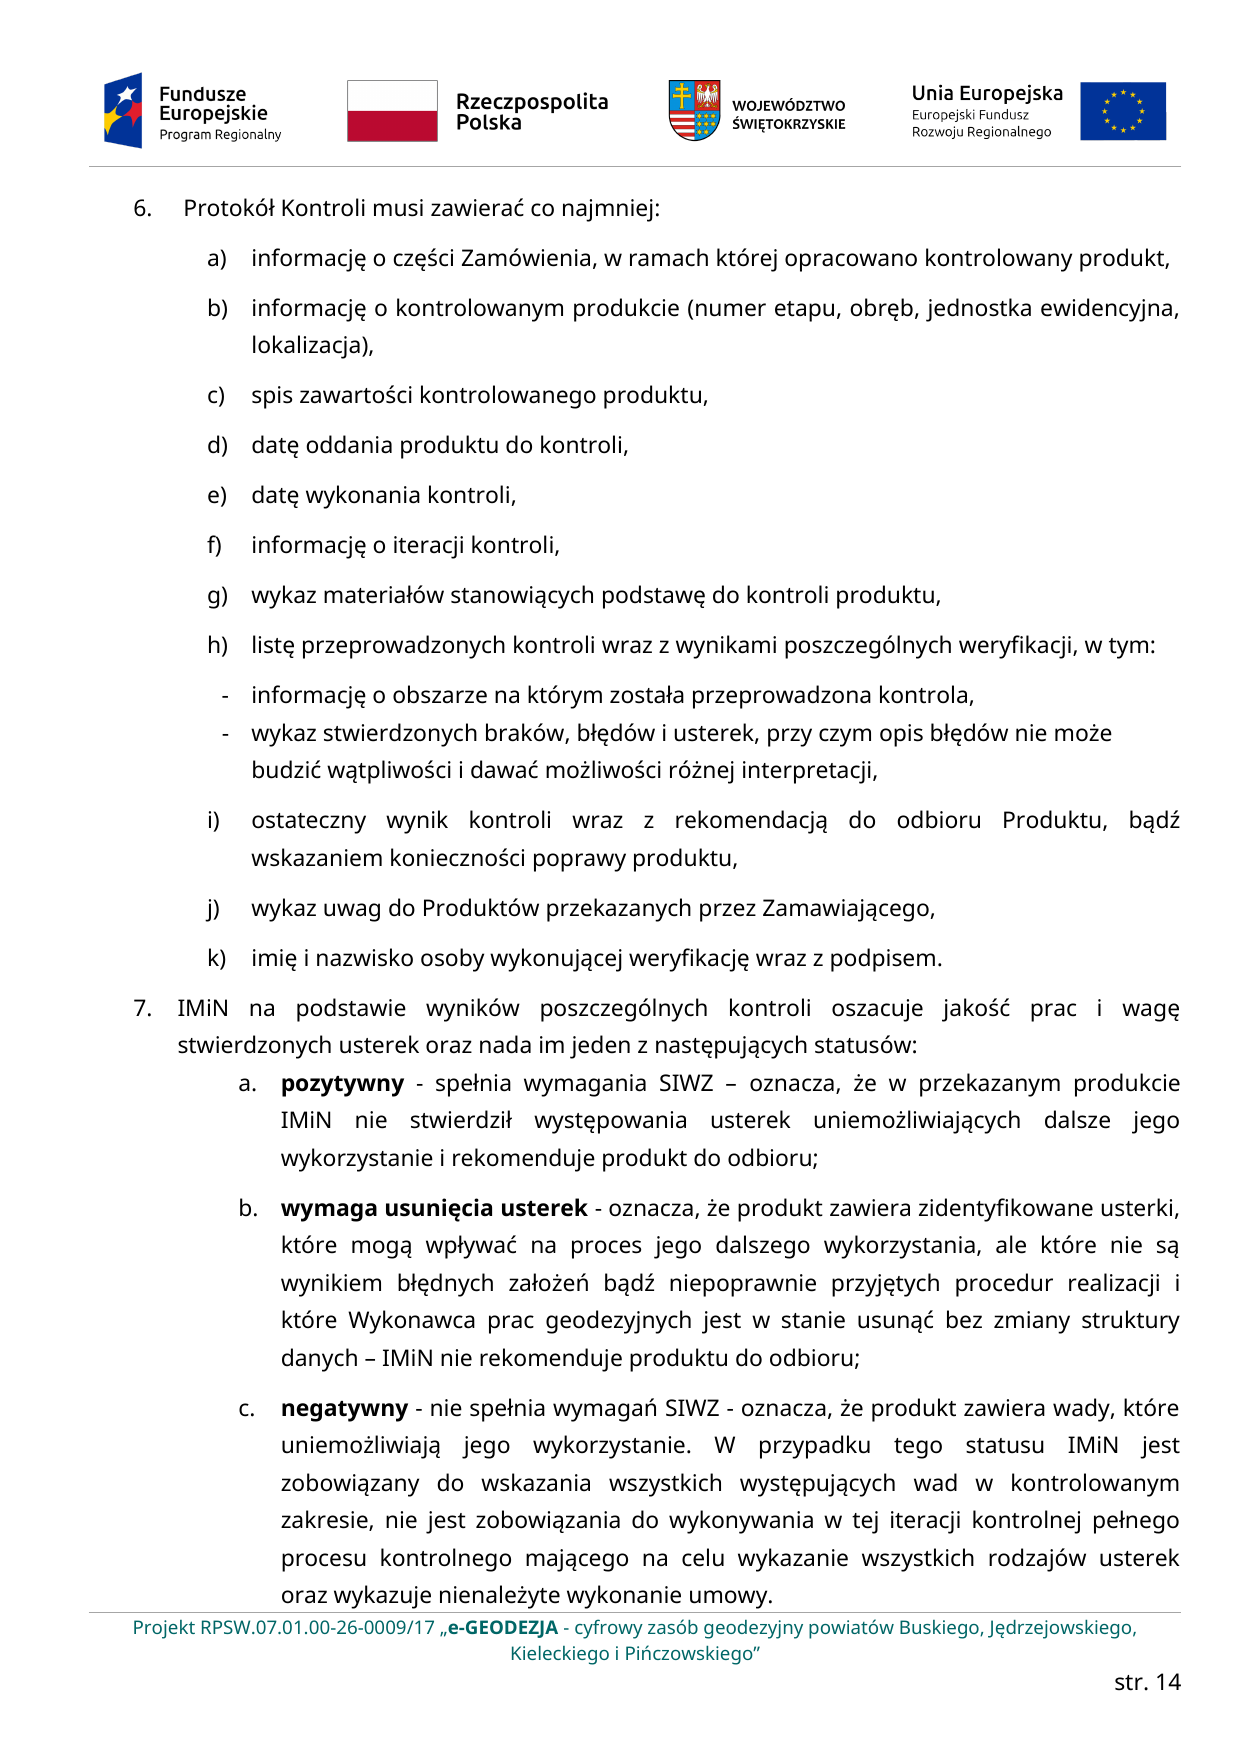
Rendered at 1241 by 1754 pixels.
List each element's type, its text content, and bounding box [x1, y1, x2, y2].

list listę przeprowadzonych kontroli wraz z wynikami poszczególnych weryfikacji, w tym: [207, 629, 1181, 660]
list IMiN na podstawie wyników poszczególnych kontroli oszacuje jakość prac i wagę stwierdzonych usterek oraz nada im jeden z następujących statusów: [133, 992, 1181, 1060]
list Protokół Kontroli musi zawierać co najmniej: [133, 192, 1181, 223]
list datę wykonania kontroli, [207, 479, 1181, 510]
list informację o kontrolowanym produkcie (numer etapu, obręb, jednostka ewidencyjna, lokalizacja), [207, 292, 1181, 360]
list wymaga usunięcia usterek - oznacza, że produkt zawiera zidentyfikowane usterki, które mogą wpływać na proces jego dalszego wykorzystania, ale które nie są wynikiem błędnych założeń bądź niepoprawnie przyjętych procedur realizacji i które Wykonawca prac geodezyjnych jest w stanie usunąć bez zmiany struktury danych – IMiN nie rekomenduje produktu do odbioru; [238, 1192, 1181, 1373]
list ostateczny wynik kontroli wraz z rekomendacją do odbioru Produktu, bądź wskazaniem konieczności poprawy produktu, [207, 804, 1181, 873]
picture [88, 59, 1182, 164]
list wykaz uwag do Produktów przekazanych przez Zamawiającego, [207, 892, 1181, 923]
list negatywny - nie spełnia wymagań SIWZ - oznacza, że produkt zawiera wady, które uniemożliwiają jego wykorzystanie. W przypadku tego statusu IMiN jest zobowiązany do wskazania wszystkich występujących wad w kontrolowanym zakresie, nie jest zobowiązania do wykonywania w tej iteracji kontrolnej pełnego procesu kontrolnego mającego na celu wykazanie wszystkich rodzajów usterek oraz wykazuje nienależyte wykonanie umowy. [238, 1392, 1181, 1610]
list imię i nazwisko osoby wykonującej weryfikację wraz z podpisem. [207, 942, 1181, 973]
list informację o części Zamówienia, w ramach której opracowano kontrolowany produkt, [207, 242, 1181, 273]
list spis zawartości kontrolowanego produktu, [207, 379, 1181, 410]
list pozytywny - spełnia wymagania SIWZ – oznacza, że w przekazanym produkcie IMiN nie stwierdził występowania usterek uniemożliwiających dalsze jego wykorzystanie i rekomenduje produkt do odbioru; [238, 1067, 1181, 1173]
list informację o iteracji kontroli, [207, 529, 1181, 560]
list - wykaz stwierdzonych braków, błędów i usterek, przy czym opis błędów nie może budzić wątpliwości i dawać możliwości różnej interpretacji, [222, 717, 1181, 785]
list wykaz materiałów stanowiących podstawę do kontroli produktu, [207, 579, 1181, 610]
list datę oddania produktu do kontroli, [207, 429, 1181, 460]
list - informację o obszarze na którym została przeprowadzona kontrola, [221, 679, 1181, 710]
